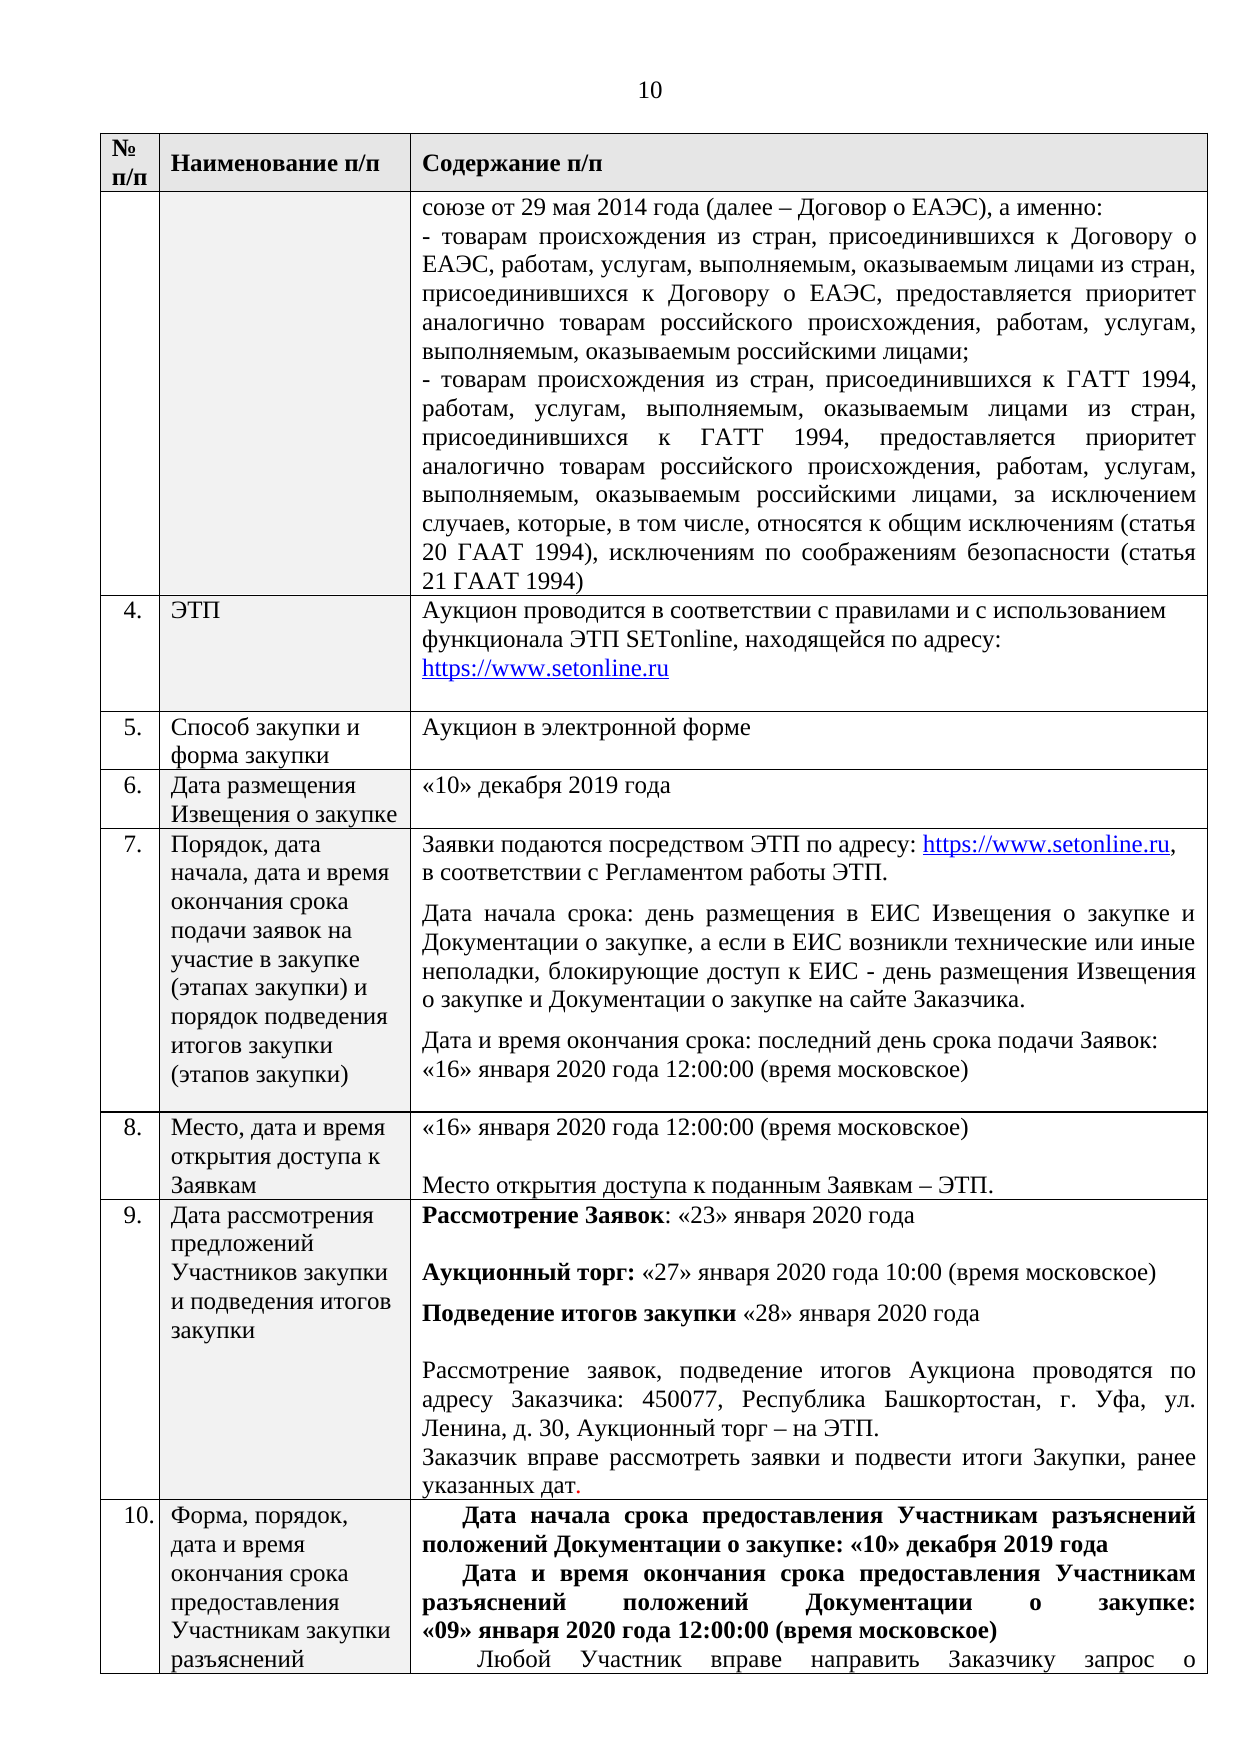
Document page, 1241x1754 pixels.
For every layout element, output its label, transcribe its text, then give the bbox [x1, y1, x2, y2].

table_header Содержание п/п [411, 134, 1207, 191]
table_cell 12:00:00 (время московское) Место открытия доступа к поданным Заявкам – ЭТП. [411, 1113, 1207, 1199]
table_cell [411, 192, 1207, 594]
table_cell [101, 1500, 159, 1673]
table_cell [101, 712, 159, 769]
table_cell Дата рассмотрения предложений Участников закупки и подведения итогов закупки [160, 1200, 410, 1499]
table_cell Заявки подаются посредством ЭТП по адресу: https://www.setonline.ru, в соответствии с Регламентом работы ЭТП. Дата начала срока: день размещения в ЕИС Извещения о закупке и Документации о закупке, а если в ЕИС возникли технические или иные неполадки, блокирующие доступ к ЕИС - день размещения Извещения о закупке и Документации о закупке на сайте Заказчика. Дата и время окончания срока: последний день срока подачи Заявок: 12:00:00 (время московское) [411, 829, 1207, 1111]
table_cell [411, 770, 1207, 828]
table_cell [160, 192, 410, 594]
table_cell Порядок, дата начала, дата и время окончания срока подачи заявок на участие в закупке (этапах закупки) и порядок подведения итогов закупки (этапов закупки) [160, 829, 410, 1111]
table_cell Аукцион проводится в соответствии с правилами и с использованием функционала ЭТП SETonline, находящейся по адресу: https://www.setonline.ru [411, 596, 1207, 711]
table_cell Рассмотрение Заявок: Аукционный торг: 10:00 (время московское) Подведение итогов закупки Рассмотрение заявок, подведение итогов Аукциона проводятся по адресу Заказчика: 450077, Республика Башкортостан, г. Уфа, ул. Ленина, д. 30, Аукционный торг – на ЭТП. Заказчик вправе рассмотреть заявки и подвести итоги Закупки, ранее указанных дат. [411, 1200, 1207, 1499]
table_cell Дата размещения Извещения о закупке [160, 770, 410, 828]
table_cell Способ закупки и форма закупки [160, 712, 410, 769]
table_cell [101, 1200, 159, 1499]
table_cell Аукцион в электронной форме [411, 712, 1207, 769]
table_header № п/п [101, 134, 159, 191]
table_cell [101, 829, 159, 1111]
table_cell [101, 596, 159, 711]
table_cell [101, 1113, 159, 1199]
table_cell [411, 1500, 1207, 1673]
table_header Наименование п/п [160, 134, 410, 191]
table_cell [101, 770, 159, 828]
table_cell Место, дата и время открытия доступа к Заявкам [160, 1113, 410, 1199]
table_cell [160, 1500, 410, 1673]
table_cell [101, 192, 159, 594]
table_cell ЭТП [160, 596, 410, 711]
